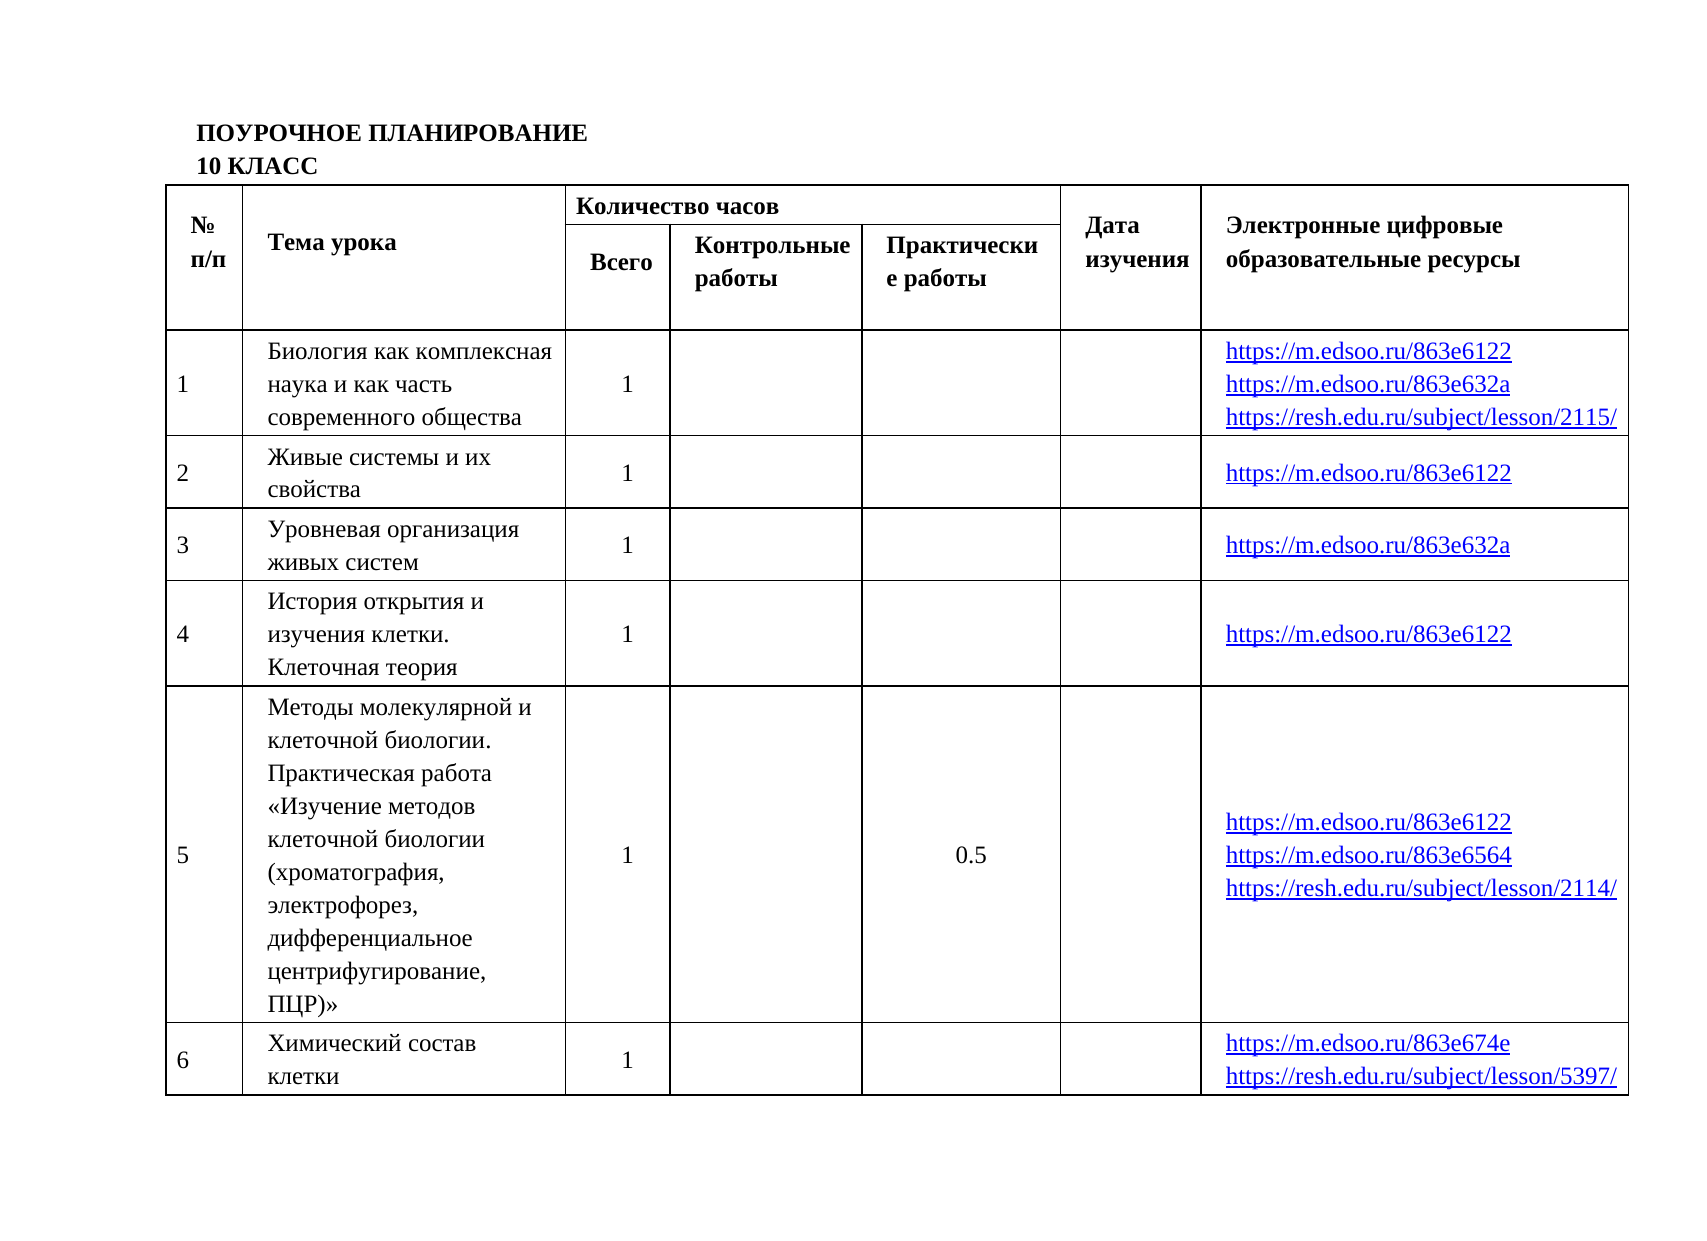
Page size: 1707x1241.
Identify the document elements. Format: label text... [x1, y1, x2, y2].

table_cell 1 [167, 331, 242, 435]
table_header Тема урока [243, 186, 565, 329]
table_cell [1061, 687, 1200, 1022]
table_header Электронные цифровые образовательные ресурсы [1202, 186, 1628, 329]
table_cell [671, 1023, 861, 1094]
table_cell [863, 1023, 1060, 1094]
table_header Дата изучения [1061, 186, 1200, 329]
table_cell [863, 436, 1060, 507]
table_cell https://m.edsoo.ru/863e632a [1202, 509, 1628, 579]
table_cell [863, 509, 1060, 579]
table_cell [671, 509, 861, 579]
table_cell 1 [566, 331, 669, 435]
table_cell 2 [167, 436, 242, 507]
table_cell 6 [167, 1023, 242, 1094]
table_cell Практические работы [863, 225, 1060, 329]
table_cell [1061, 436, 1200, 507]
table_cell [671, 331, 861, 435]
table_cell Уровневая организация живых систем [243, 509, 565, 579]
table_cell 3 [167, 509, 242, 579]
table_cell Методы молекулярной и клеточной биологии. Практическая работа «Изучение методов клеточной биологии (хроматография, электрофорез, дифференциальное центрифугирование, ПЦР)» [243, 687, 565, 1022]
table_cell [1061, 1023, 1200, 1094]
table_cell 1 [566, 1023, 669, 1094]
table_cell [1061, 581, 1200, 685]
table_cell Контрольные работы [671, 225, 861, 329]
table_cell Живые системы и их свойства [243, 436, 565, 507]
text ПОУРОЧНОЕ ПЛАНИРОВАНИЕ [190, 118, 1618, 147]
table_cell 1 [566, 436, 669, 507]
text 10 КЛАСС [190, 151, 1618, 180]
table_cell 0.5 [863, 687, 1060, 1022]
table_cell https://m.edsoo.ru/863e6122 [1202, 581, 1628, 685]
table_cell 1 [566, 509, 669, 579]
table_cell [671, 687, 861, 1022]
table_cell [671, 581, 861, 685]
table_cell [863, 331, 1060, 435]
table_cell [671, 436, 861, 507]
table_cell 4 [167, 581, 242, 685]
table_cell [863, 581, 1060, 685]
table_cell https://m.edsoo.ru/863e674e https://resh.edu.ru/subject/lesson/5397/ [1202, 1023, 1628, 1094]
table_cell https://m.edsoo.ru/863e6122 https://m.edsoo.ru/863e6564 https://resh.edu.ru/subject/lesson/2114/ [1202, 687, 1628, 1022]
table_cell История открытия и изучения клетки. Клеточная теория [243, 581, 565, 685]
table_cell 5 [167, 687, 242, 1022]
table_cell 1 [566, 687, 669, 1022]
table_cell https://m.edsoo.ru/863e6122 https://m.edsoo.ru/863e632a https://resh.edu.ru/subject/lesson/2115/ [1202, 331, 1628, 435]
table_cell https://m.edsoo.ru/863e6122 [1202, 436, 1628, 507]
table_cell Всего [566, 225, 669, 329]
table_cell [1061, 331, 1200, 435]
table_cell [1061, 509, 1200, 579]
table_cell Химический состав клетки [243, 1023, 565, 1094]
table_cell 1 [566, 581, 669, 685]
table_header № п/п [167, 186, 242, 329]
table_cell Биология как комплексная наука и как часть современного общества [243, 331, 565, 435]
table_header Количество часов [566, 186, 1060, 223]
